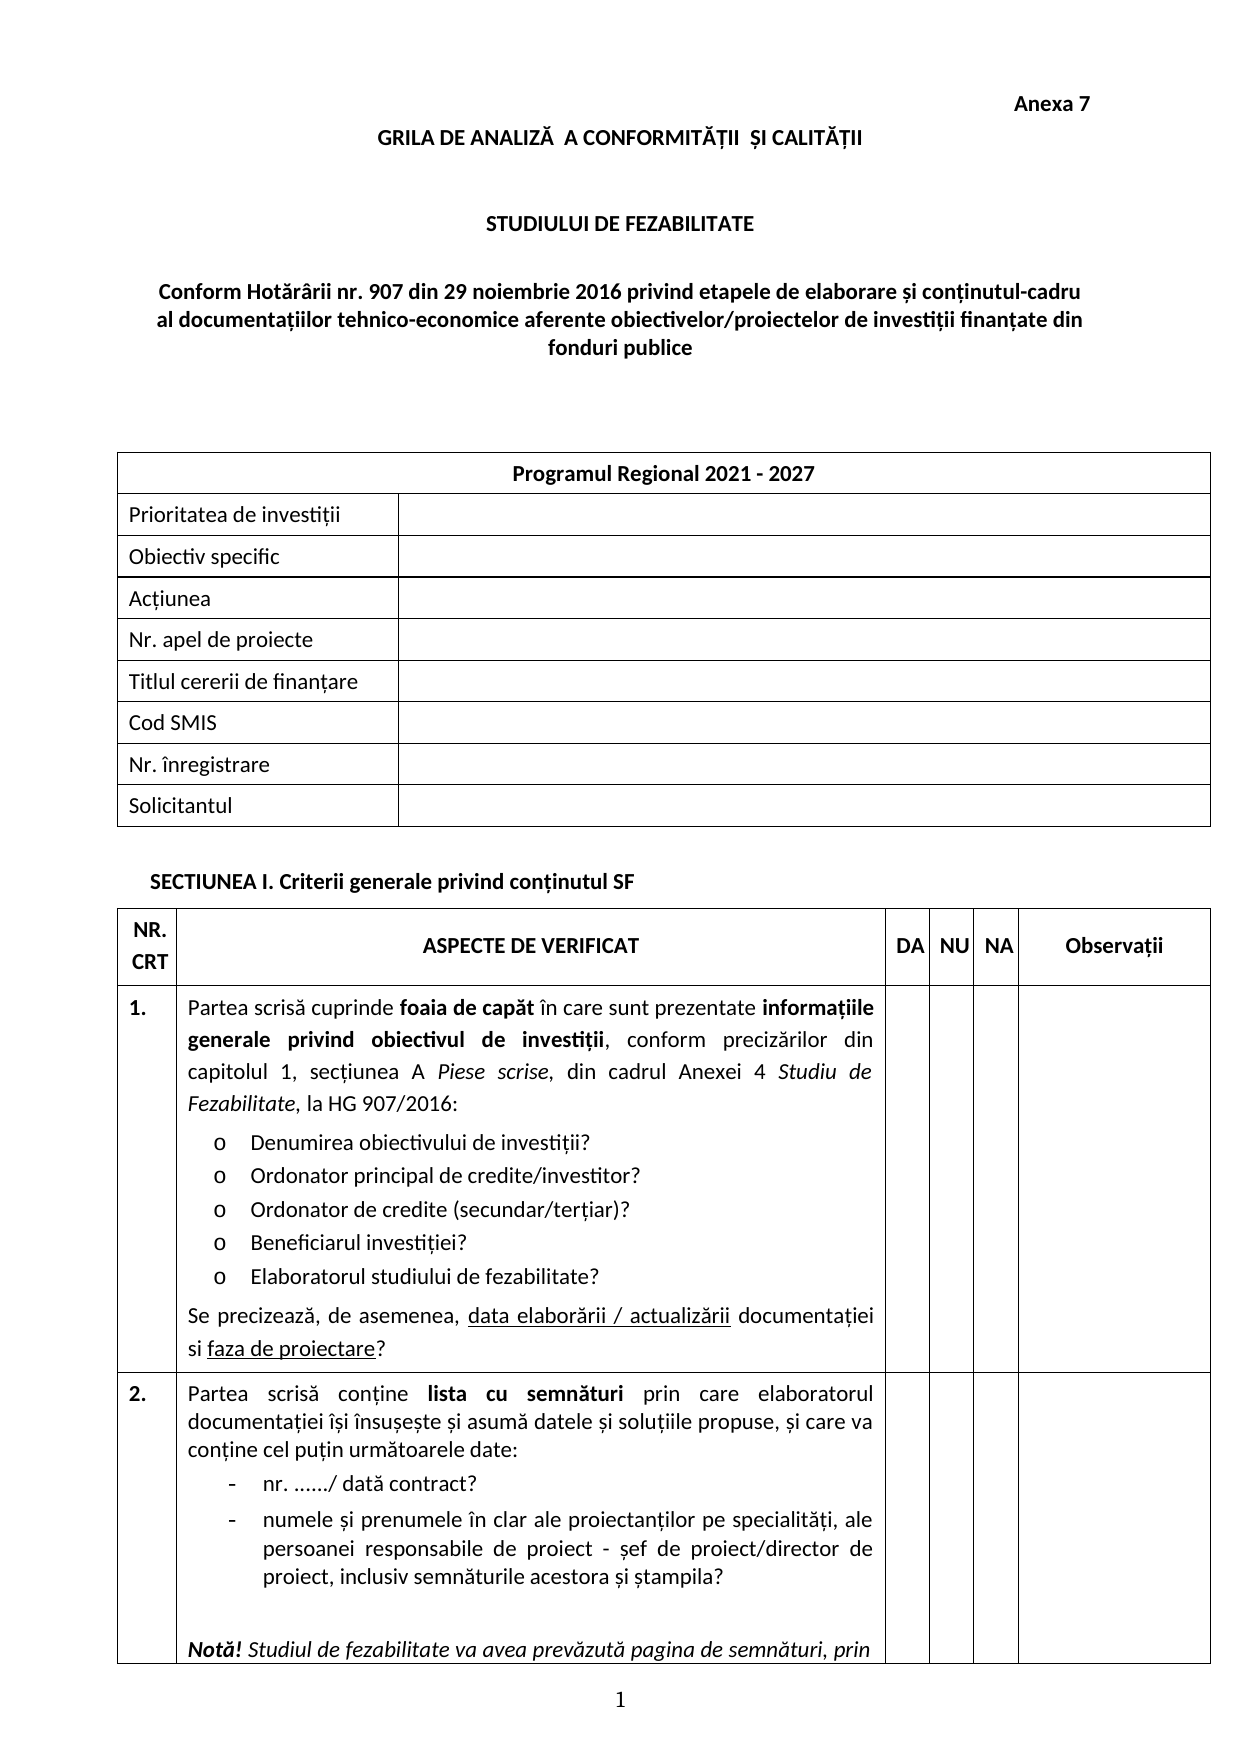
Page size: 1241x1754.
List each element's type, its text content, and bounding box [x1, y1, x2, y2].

table_cell [1019, 986, 1210, 1372]
table_cell [399, 785, 1210, 826]
table_cell [974, 1373, 1018, 1663]
table_cell Nr. apel de proiecte [118, 619, 398, 659]
table_cell [399, 578, 1210, 618]
table_cell [886, 986, 929, 1372]
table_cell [177, 1373, 885, 1663]
table_header Observații [1019, 909, 1210, 985]
text Conform Hotărârii nr. 907 din 29 noiembrie 2016 privind etapele de elaborare şi conţinutul-cadru al documentaţiilor tehnico-economice aferente obiectivelor/proiectelor de investiţii finanţate din fonduri publice [150, 277, 1090, 362]
table_cell Prioritatea de investiţii [118, 494, 398, 535]
table_cell [118, 986, 176, 1372]
table_cell Cod SMIS [118, 702, 398, 743]
table_cell [399, 702, 1210, 743]
table_cell [399, 661, 1210, 701]
table_cell [930, 986, 973, 1372]
table_header NU [930, 909, 973, 985]
table_header Programul Regional 2021 - 2027 [118, 453, 1210, 493]
table_cell [399, 494, 1210, 535]
table_cell [930, 1373, 973, 1663]
table_cell [399, 619, 1210, 659]
text STUDIULUI DE FEZABILITATE [150, 209, 1090, 237]
table_cell [399, 536, 1210, 576]
table_cell [118, 1373, 176, 1663]
table_cell [886, 1373, 929, 1663]
text GRILA DE ANALIZĂ A CONFORMITĂŢII ŞI CALITĂŢII [150, 123, 1090, 151]
table_cell Obiectiv specific [118, 536, 398, 576]
text SECTIUNEA I. Criterii generale privind conținutul SF [150, 867, 1090, 895]
table_header NR. CRT [118, 909, 176, 985]
table_cell [974, 986, 1018, 1372]
table_cell [399, 744, 1210, 784]
table_header NA [974, 909, 1018, 985]
table_header ASPECTE DE VERIFICAT [177, 909, 885, 985]
table_cell Nr. înregistrare [118, 744, 398, 784]
text Anexa 7 [150, 89, 1090, 117]
table_cell Partea scrisă cuprinde foaia de capăt în care sunt prezentate informațiile generale privind obiectivul de investiții, conform precizărilor din capitolul 1, secțiunea A Piese scrise, din cadrul Anexei 4 Studiu de Fezabilitate, la HG 907/2016: Denumirea obiectivului de investiții? Ordonator principal de credite/investitor? Ordonator de credite (secundar/terțiar)? Beneficiarul investiției? Elaboratorul studiului de fezabilitate? Se precizează, de asemenea, data elaborării / actualizării documentației si faza de proiectare? [177, 986, 885, 1372]
table_cell [1019, 1373, 1210, 1663]
table_cell Titlul cererii de finanţare [118, 661, 398, 701]
table_cell Acțiunea [118, 578, 398, 618]
table_header DA [886, 909, 929, 985]
table_cell Solicitantul [118, 785, 398, 826]
